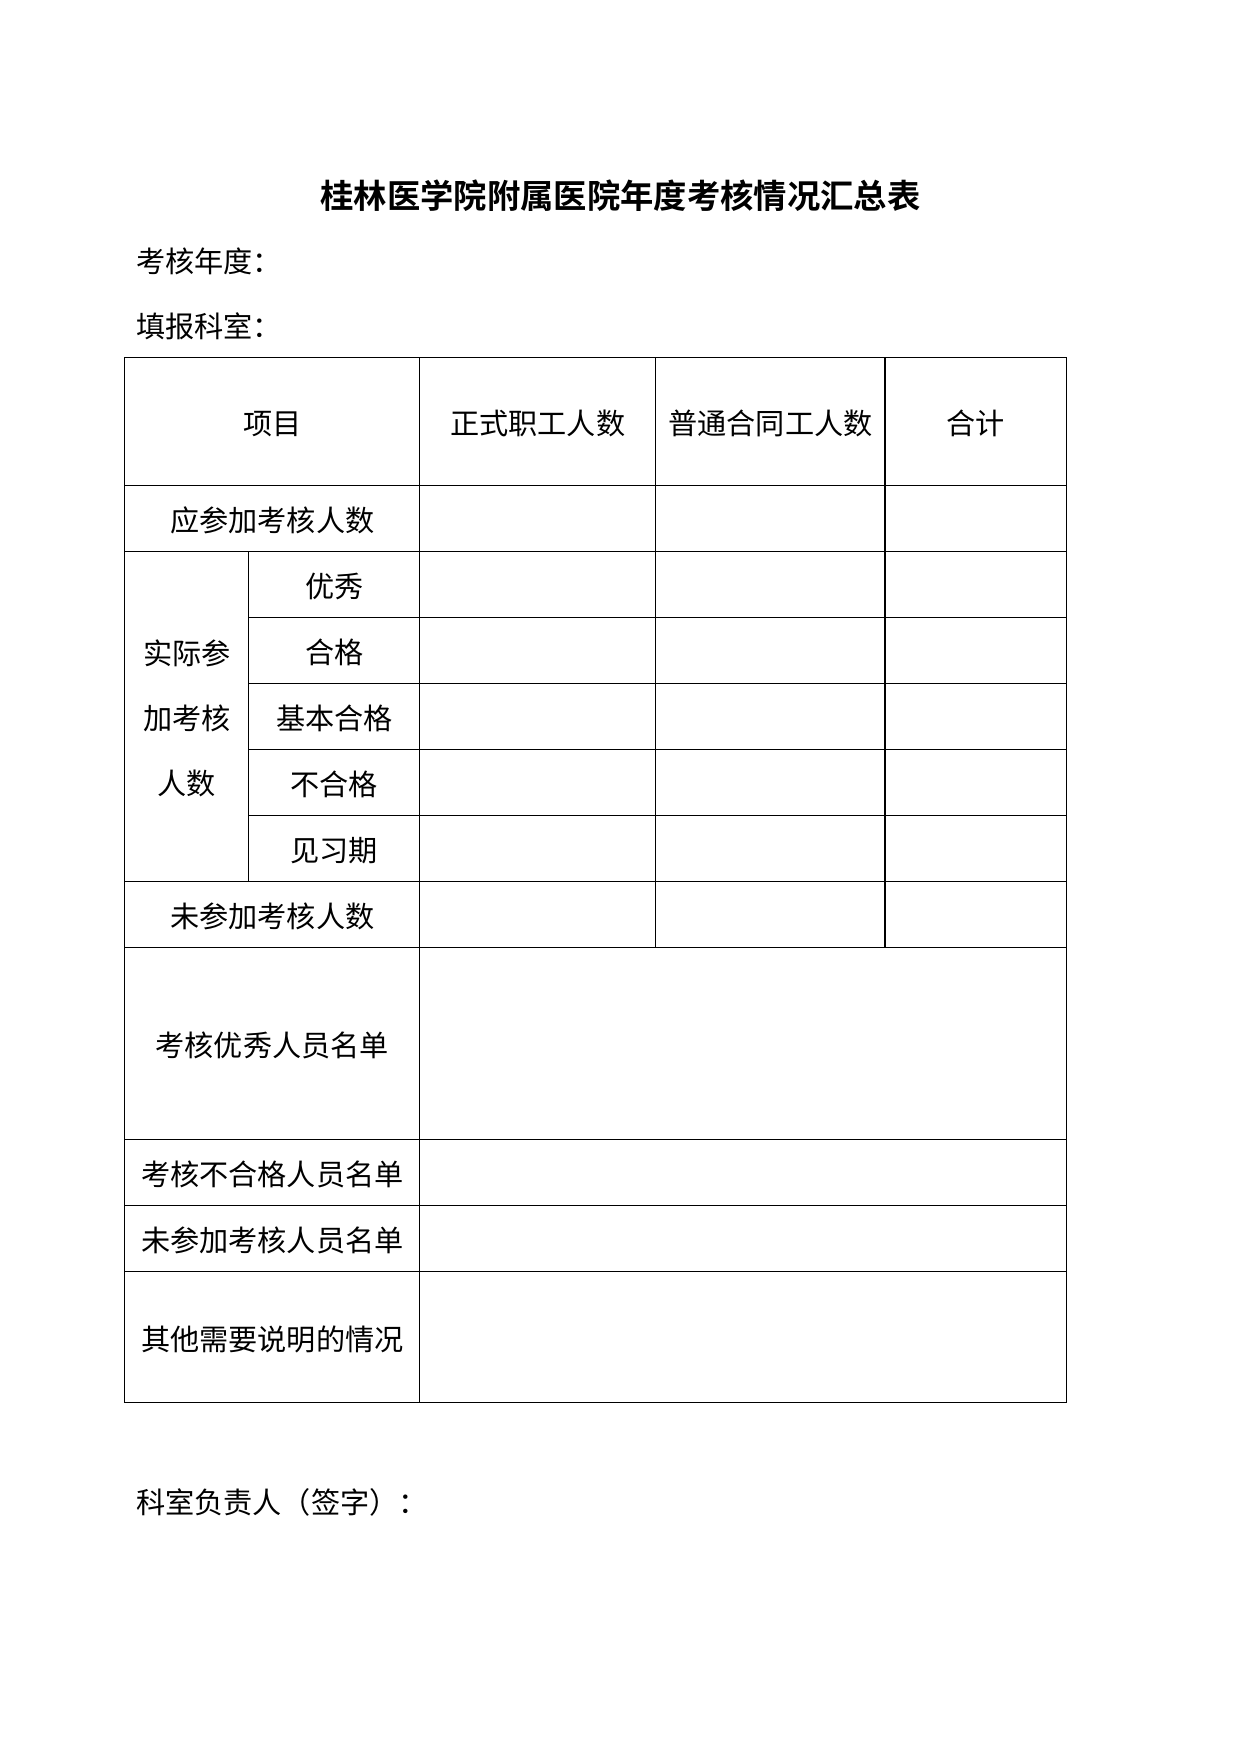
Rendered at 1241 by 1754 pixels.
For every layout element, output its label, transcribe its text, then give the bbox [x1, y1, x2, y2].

table_cell [886, 750, 1066, 815]
table_cell [656, 684, 884, 749]
text 考核年度： [136, 227, 1104, 292]
table_cell 应参加考核人数 [125, 486, 419, 551]
table_cell 其他需要说明的情况 [125, 1272, 419, 1402]
table_cell [656, 552, 884, 617]
table_header 普通合同工人数 [656, 358, 884, 485]
table_cell [420, 750, 655, 815]
text 填报科室： [136, 292, 1104, 357]
table_cell [420, 816, 655, 881]
table_header 正式职工人数 [420, 358, 655, 485]
table_cell [420, 684, 655, 749]
table_cell 实际参加考核人数 [125, 552, 248, 881]
table_cell [420, 948, 1066, 1139]
table_cell [656, 486, 884, 551]
table_cell [886, 882, 1066, 947]
table_cell [656, 618, 884, 683]
table_cell [656, 750, 884, 815]
table_cell [420, 1140, 1066, 1205]
table_cell [886, 684, 1066, 749]
table_header 项目 [125, 358, 419, 485]
table_cell 基本合格 [249, 684, 419, 749]
text 桂林医学院附属医院年度考核情况汇总表 [136, 162, 1104, 227]
table_cell 考核不合格人员名单 [125, 1140, 419, 1205]
table_cell 不合格 [249, 750, 419, 815]
table_cell [886, 618, 1066, 683]
table_cell 优秀 [249, 552, 419, 617]
table_cell [886, 552, 1066, 617]
table_cell 考核优秀人员名单 [125, 948, 419, 1139]
table_cell 合格 [249, 618, 419, 683]
table_cell [656, 882, 884, 947]
table_cell [886, 486, 1066, 551]
table_cell [420, 1206, 1066, 1271]
table_cell [420, 618, 655, 683]
table_cell [420, 486, 655, 551]
table_cell [420, 882, 655, 947]
table_header 合计 [886, 358, 1066, 485]
table_cell 未参加考核人员名单 [125, 1206, 419, 1271]
table_cell [656, 816, 884, 881]
text 科室负责人（签字）： [136, 1468, 1104, 1533]
table_cell [420, 552, 655, 617]
table_cell 见习期 [249, 816, 419, 881]
table_cell [420, 1272, 1066, 1402]
table_cell [886, 816, 1066, 881]
table_cell 未参加考核人数 [125, 882, 419, 947]
